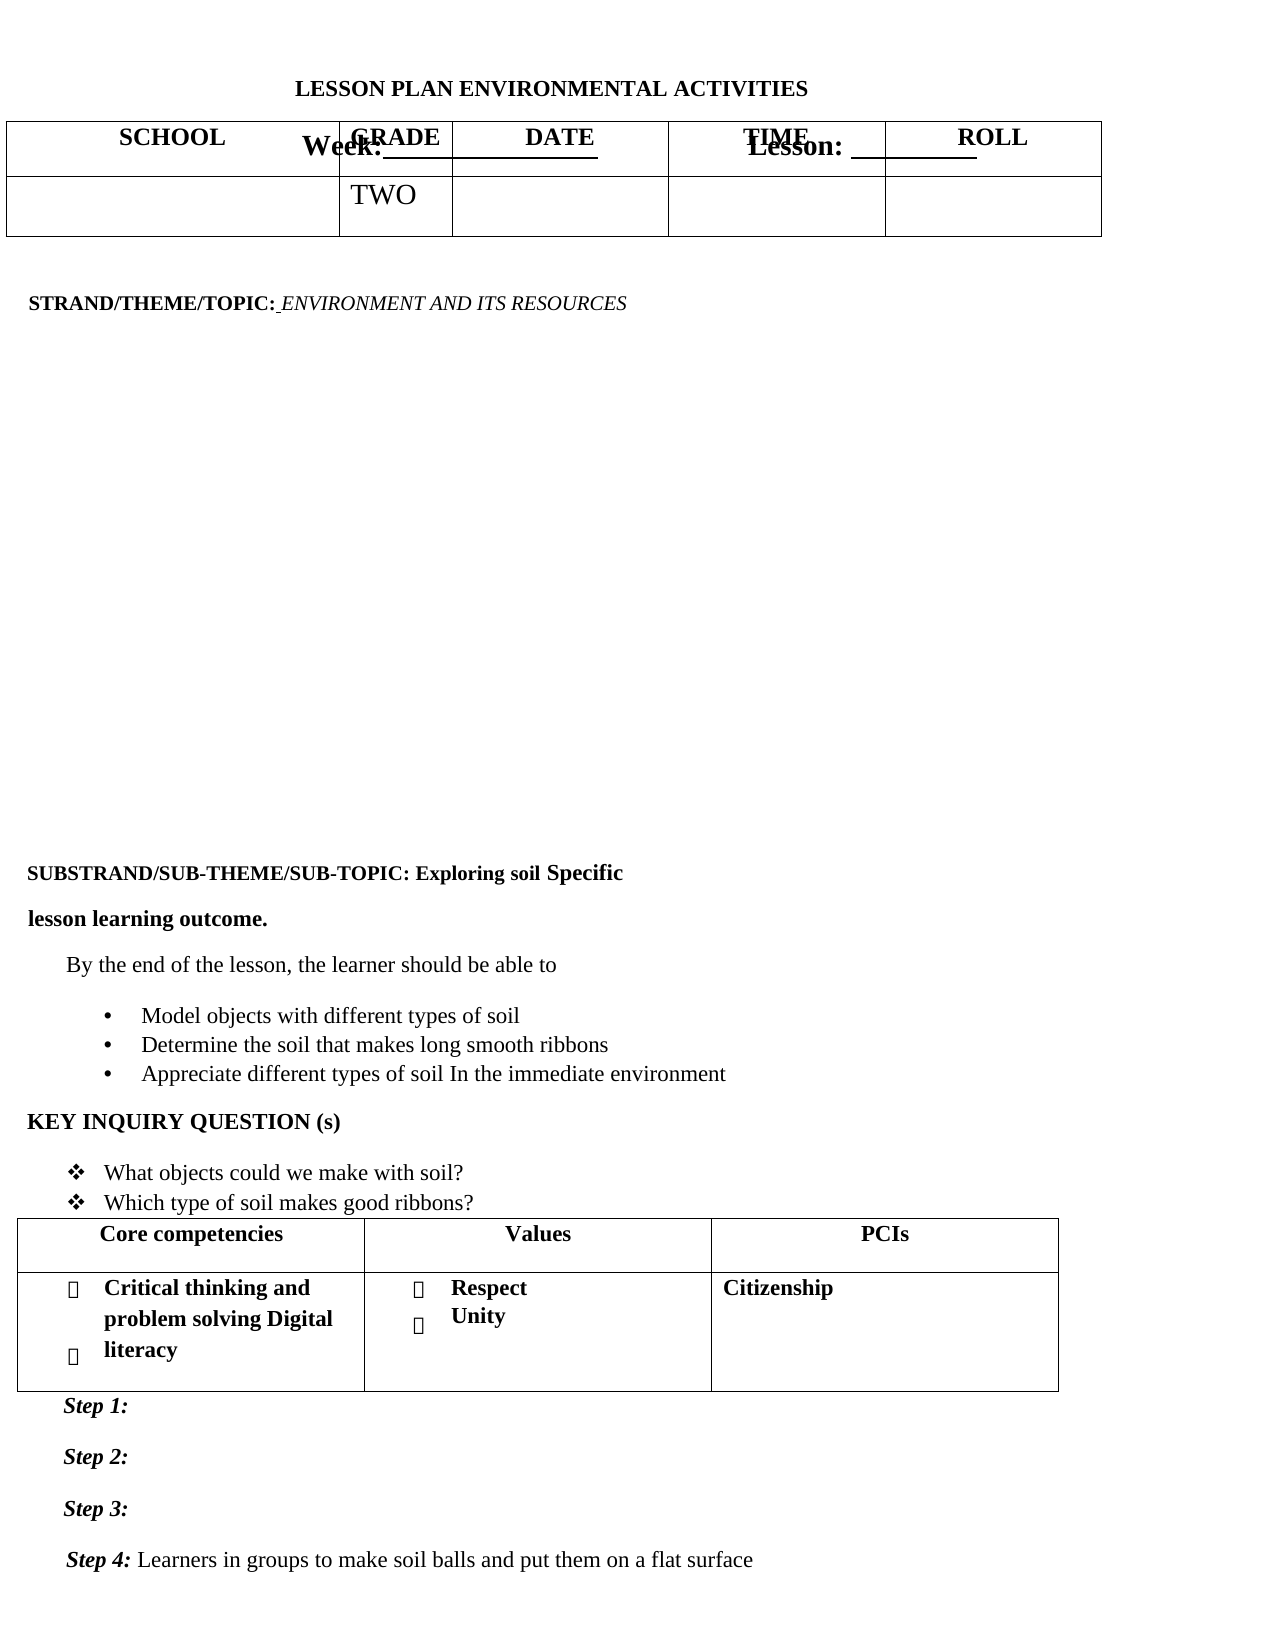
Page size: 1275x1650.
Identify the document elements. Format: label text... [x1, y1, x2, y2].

list Determine the soil that makes long smooth ribbons [103, 1031, 1086, 1057]
list What objects could we make with soil? [66, 1159, 1086, 1185]
list Model objects with different types of soil [103, 1002, 1086, 1028]
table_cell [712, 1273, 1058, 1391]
text SUBSTRAND/SUB-THEME/SUB-TOPIC: Exploring soil Specific lesson learning outcome. [27, 859, 623, 931]
text KEY INQUIRY QUESTION (s) [27, 1108, 1086, 1134]
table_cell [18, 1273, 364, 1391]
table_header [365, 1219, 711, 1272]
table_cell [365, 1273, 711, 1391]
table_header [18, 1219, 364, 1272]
list Appreciate different types of soil In the immediate environment [103, 1060, 1086, 1086]
list Which type of soil makes good ribbons? [66, 1189, 1086, 1216]
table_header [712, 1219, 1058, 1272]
text By the end of the lesson, the learner should be able to [66, 951, 1086, 977]
